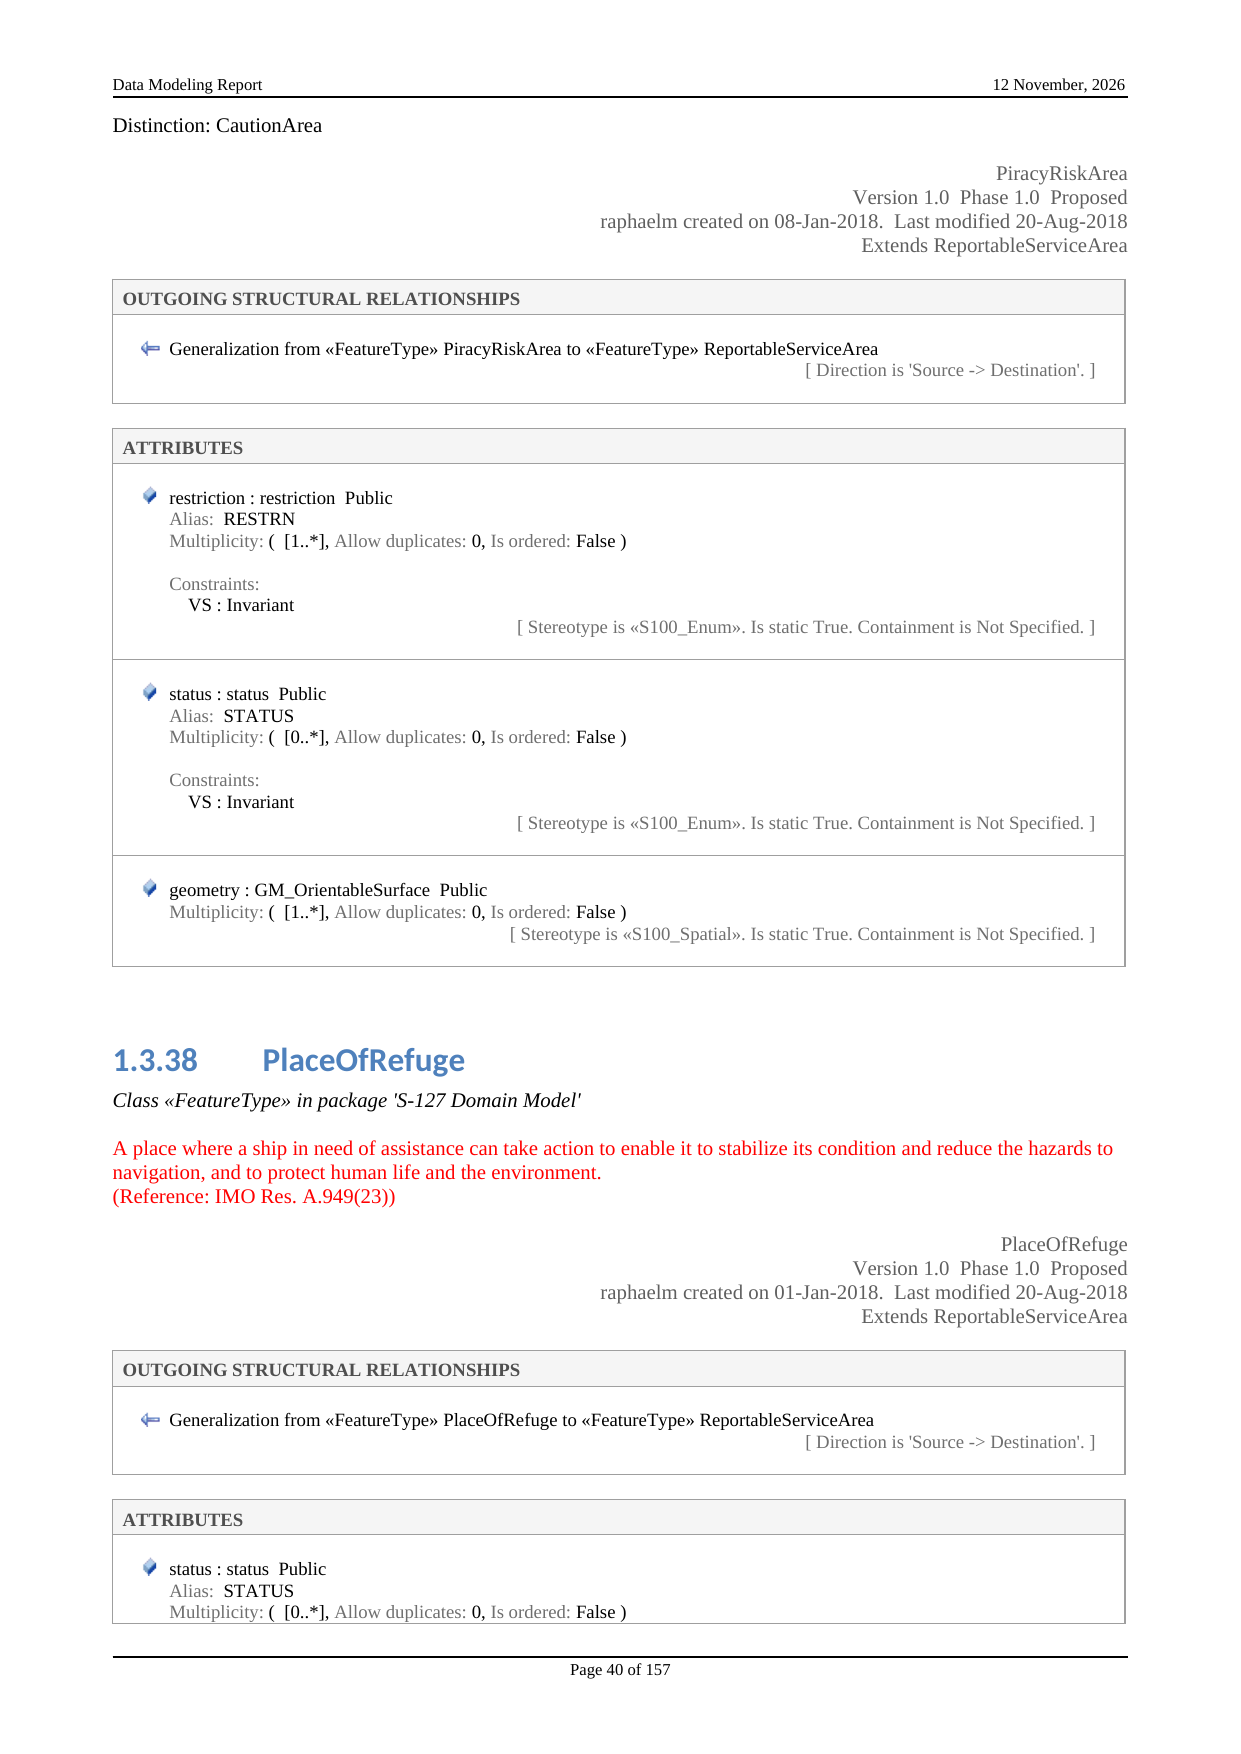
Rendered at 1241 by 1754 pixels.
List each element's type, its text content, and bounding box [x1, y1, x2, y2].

picture [141, 681, 160, 701]
picture [141, 1556, 160, 1576]
picture [141, 336, 160, 356]
text (Reference: IMO Res. A.949(23)) [112, 1184, 1128, 1208]
table_header OUTGOING STRUCTURAL RELATIONSHIPS [113, 1351, 1124, 1386]
table_header OUTGOING STRUCTURAL RELATIONSHIPS [113, 280, 1124, 314]
picture [141, 1408, 160, 1427]
table_header ATTRIBUTES [113, 429, 1124, 463]
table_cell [113, 1535, 1124, 1623]
table_cell geometry : GM_OrientableSurface Public Multiplicity: ( [1..*], Allow duplicates: 0, Is ordered: False ) [ Stereotype is «S100_Spatial». Is static True. Containment is Not Specified. ] [113, 856, 1124, 966]
text PlaceOfRefuge [112, 1232, 1128, 1256]
text Version 1.0 Phase 1.0 Proposed [112, 1256, 1128, 1280]
text Extends ReportableServiceArea [112, 233, 1128, 257]
subtitle PlaceOfRefuge [112, 1039, 1128, 1079]
text A place where a ship in need of assistance can take action to enable it to stabilize its condition and reduce the hazards to navigation, and to protect human life and the environment. [112, 1136, 1128, 1184]
table_cell restriction : restriction Public Alias: RESTRN Multiplicity: ( [1..*], Allow duplicates: 0, Is ordered: False ) Constraints: VS : Invariant [ Stereotype is «S100_Enum». Is static True. Containment is Not Specified. ] [113, 464, 1124, 659]
text Extends ReportableServiceArea [112, 1304, 1128, 1328]
table_cell Generalization from «FeatureType» PiracyRiskArea to «FeatureType» ReportableServiceArea [ Direction is 'Source -> Destination'. ] [113, 315, 1124, 402]
text Version 1.0 Phase 1.0 Proposed [112, 185, 1128, 209]
text Distinction: CautionArea [112, 112, 1128, 137]
text Class «FeatureType» in package 'S-127 Domain Model' [112, 1088, 1128, 1112]
text raphaelm created on 08-Jan-2018. Last modified 20-Aug-2018 [112, 209, 1128, 233]
table_header ATTRIBUTES [113, 1500, 1124, 1534]
picture [141, 485, 160, 504]
text raphaelm created on 01-Jan-2018. Last modified 20-Aug-2018 [112, 1280, 1128, 1304]
text PiracyRiskArea [112, 161, 1128, 185]
table_cell Generalization from «FeatureType» PlaceOfRefuge to «FeatureType» ReportableServiceArea [ Direction is 'Source -> Destination'. ] [113, 1387, 1124, 1474]
picture [141, 878, 160, 897]
